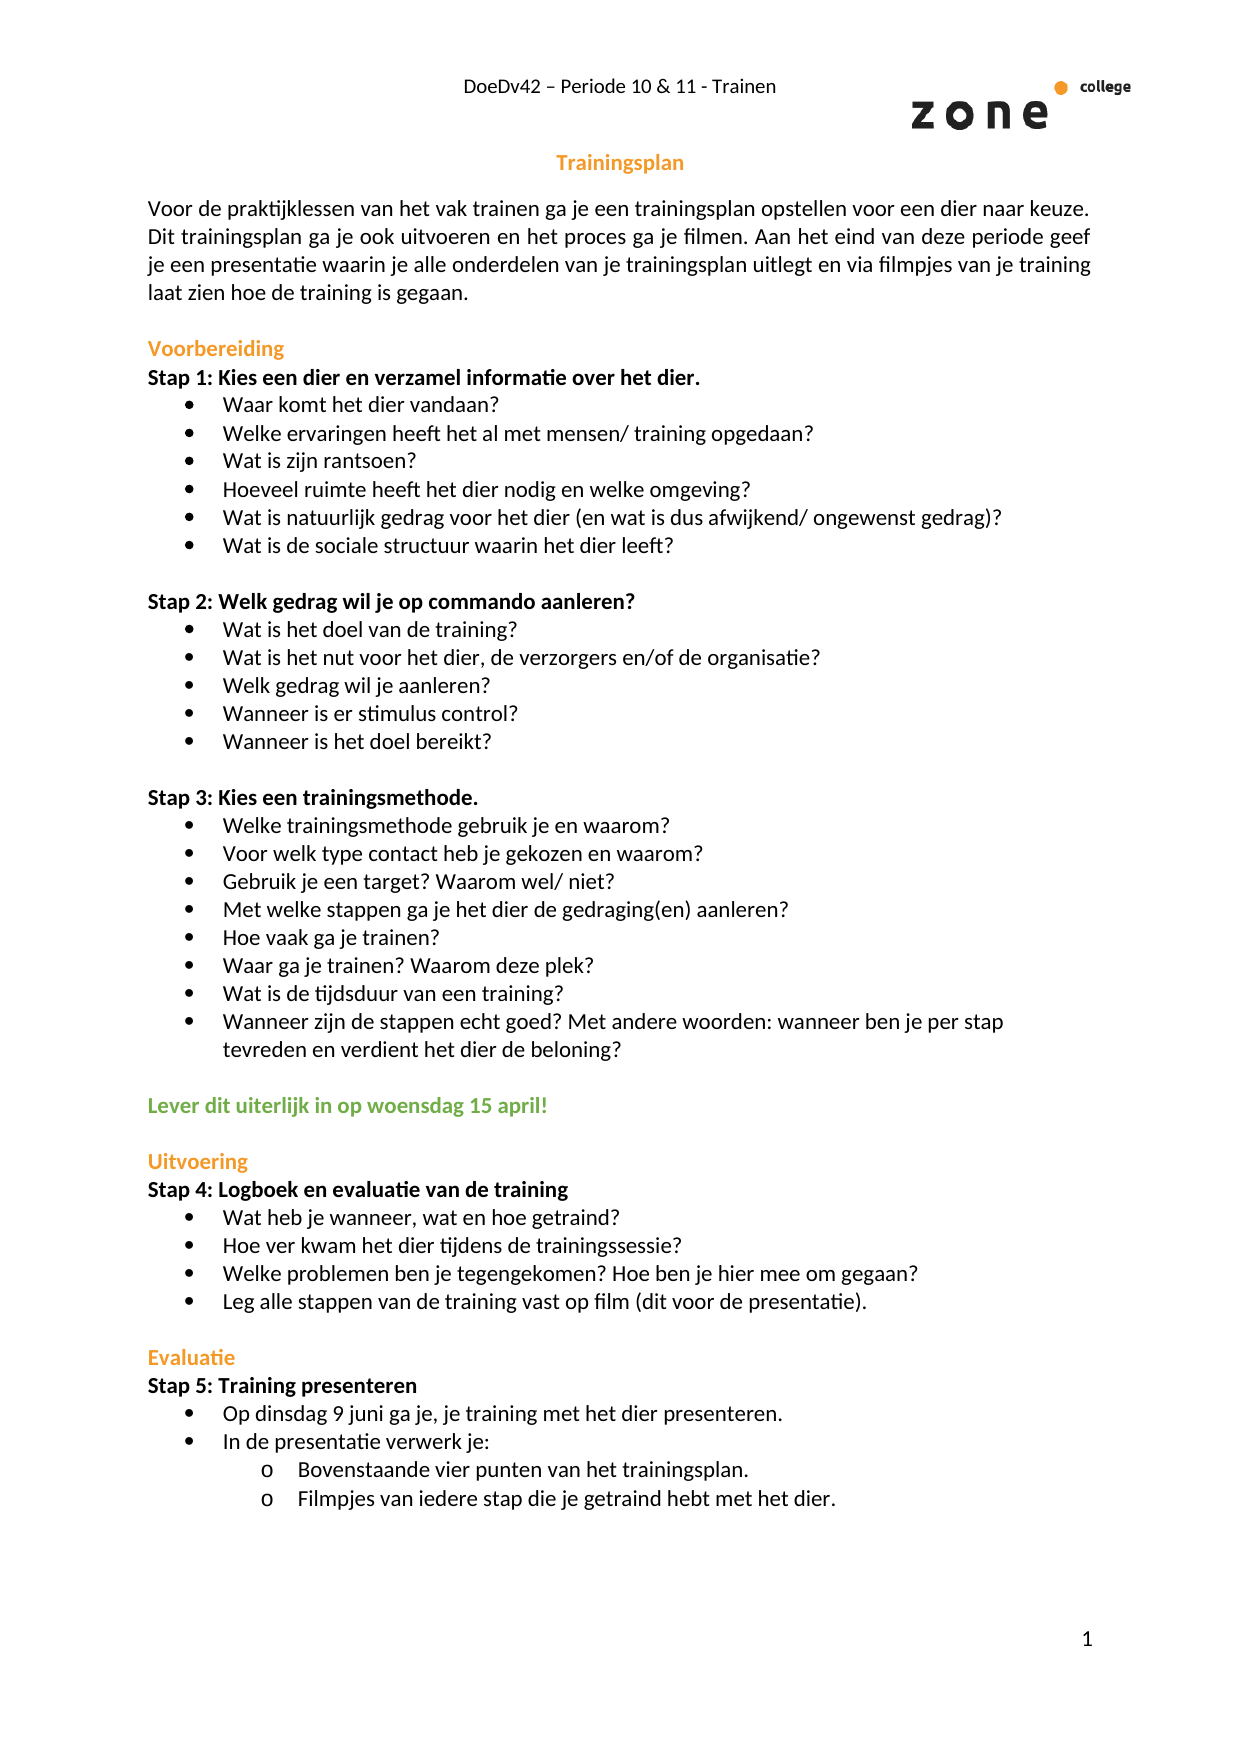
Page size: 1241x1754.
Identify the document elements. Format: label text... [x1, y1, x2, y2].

text Stap 4: Logboek en evaluatie van de training [148, 1175, 1093, 1203]
text Evaluatie [148, 1343, 1093, 1371]
list Waar komt het dier vandaan? [185, 391, 1093, 419]
list Wanneer is het doel bereikt? [185, 727, 1093, 755]
list Wanneer zijn de stappen echt goed? Met andere woorden: wanneer ben je per stap tevreden en verdient het dier de beloning? [185, 1007, 1093, 1063]
list Wat is het doel van de training? [185, 615, 1093, 643]
list Hoeveel ruimte heeft het dier nodig en welke omgeving? [185, 475, 1093, 503]
list Wat is het nut voor het dier, de verzorgers en/of de organisatie? [185, 643, 1093, 671]
list Hoe vaak ga je trainen? [185, 923, 1093, 951]
text Voor de praktijklessen van het vak trainen ga je een trainingsplan opstellen voor een dier naar keuze. Dit trainingsplan ga je ook uitvoeren en het proces ga je filmen. Aan het eind van deze periode geef je een presentatie waarin je alle onderdelen van je trainingsplan uitlegt en via filmpjes van je training laat zien hoe de training is gegaan. [148, 194, 1093, 307]
text Voorbereiding [148, 334, 1093, 363]
list Wat is de sociale structuur waarin het dier leeft? [185, 531, 1093, 559]
list Hoe ver kwam het dier tijdens de trainingssessie? [185, 1231, 1093, 1259]
text Trainingsplan [148, 148, 1093, 176]
text Stap 5: Training presenteren [148, 1371, 1093, 1399]
list Leg alle stappen van de training vast op film (dit voor de presentatie). [185, 1287, 1093, 1315]
text Stap 3: Kies een trainingsmethode. [148, 783, 1093, 811]
list In de presentatie verwerk je: [185, 1427, 1093, 1455]
list Met welke stappen ga je het dier de gedraging(en) aanleren? [185, 895, 1093, 923]
list Gebruik je een target? Waarom wel/ niet? [185, 867, 1093, 895]
list Wanneer is er stimulus control? [185, 699, 1093, 727]
text Uitvoering [148, 1147, 1093, 1175]
list Welke problemen ben je tegengekomen? Hoe ben je hier mee om gegaan? [185, 1259, 1093, 1287]
list Welk gedrag wil je aanleren? [185, 671, 1093, 699]
list Wat is zijn rantsoen? [185, 447, 1093, 475]
list Wat is natuurlijk gedrag voor het dier (en wat is dus afwijkend/ ongewenst gedrag)? [185, 503, 1093, 531]
list Welke trainingsmethode gebruik je en waarom? [185, 811, 1093, 839]
list Op dinsdag 9 juni ga je, je training met het dier presenteren. [185, 1399, 1093, 1427]
text Stap 1: Kies een dier en verzamel informatie over het dier. [148, 363, 1093, 391]
list Welke ervaringen heeft het al met mensen/ training opgedaan? [185, 419, 1093, 447]
text Stap 2: Welk gedrag wil je op commando aanleren? [148, 587, 1093, 615]
picture [899, 61, 1136, 143]
text Lever dit uiterlijk in op woensdag 15 april! [148, 1091, 1093, 1119]
list Filmpjes van iedere stap die je getraind hebt met het dier. [260, 1484, 1093, 1514]
list Voor welk type contact heb je gekozen en waarom? [185, 839, 1093, 867]
list Wat is de tijdsduur van een training? [185, 979, 1093, 1007]
list Bovenstaande vier punten van het trainingsplan. [260, 1455, 1093, 1484]
list Waar ga je trainen? Waarom deze plek? [185, 951, 1093, 979]
list Wat heb je wanneer, wat en hoe getraind? [185, 1203, 1093, 1231]
